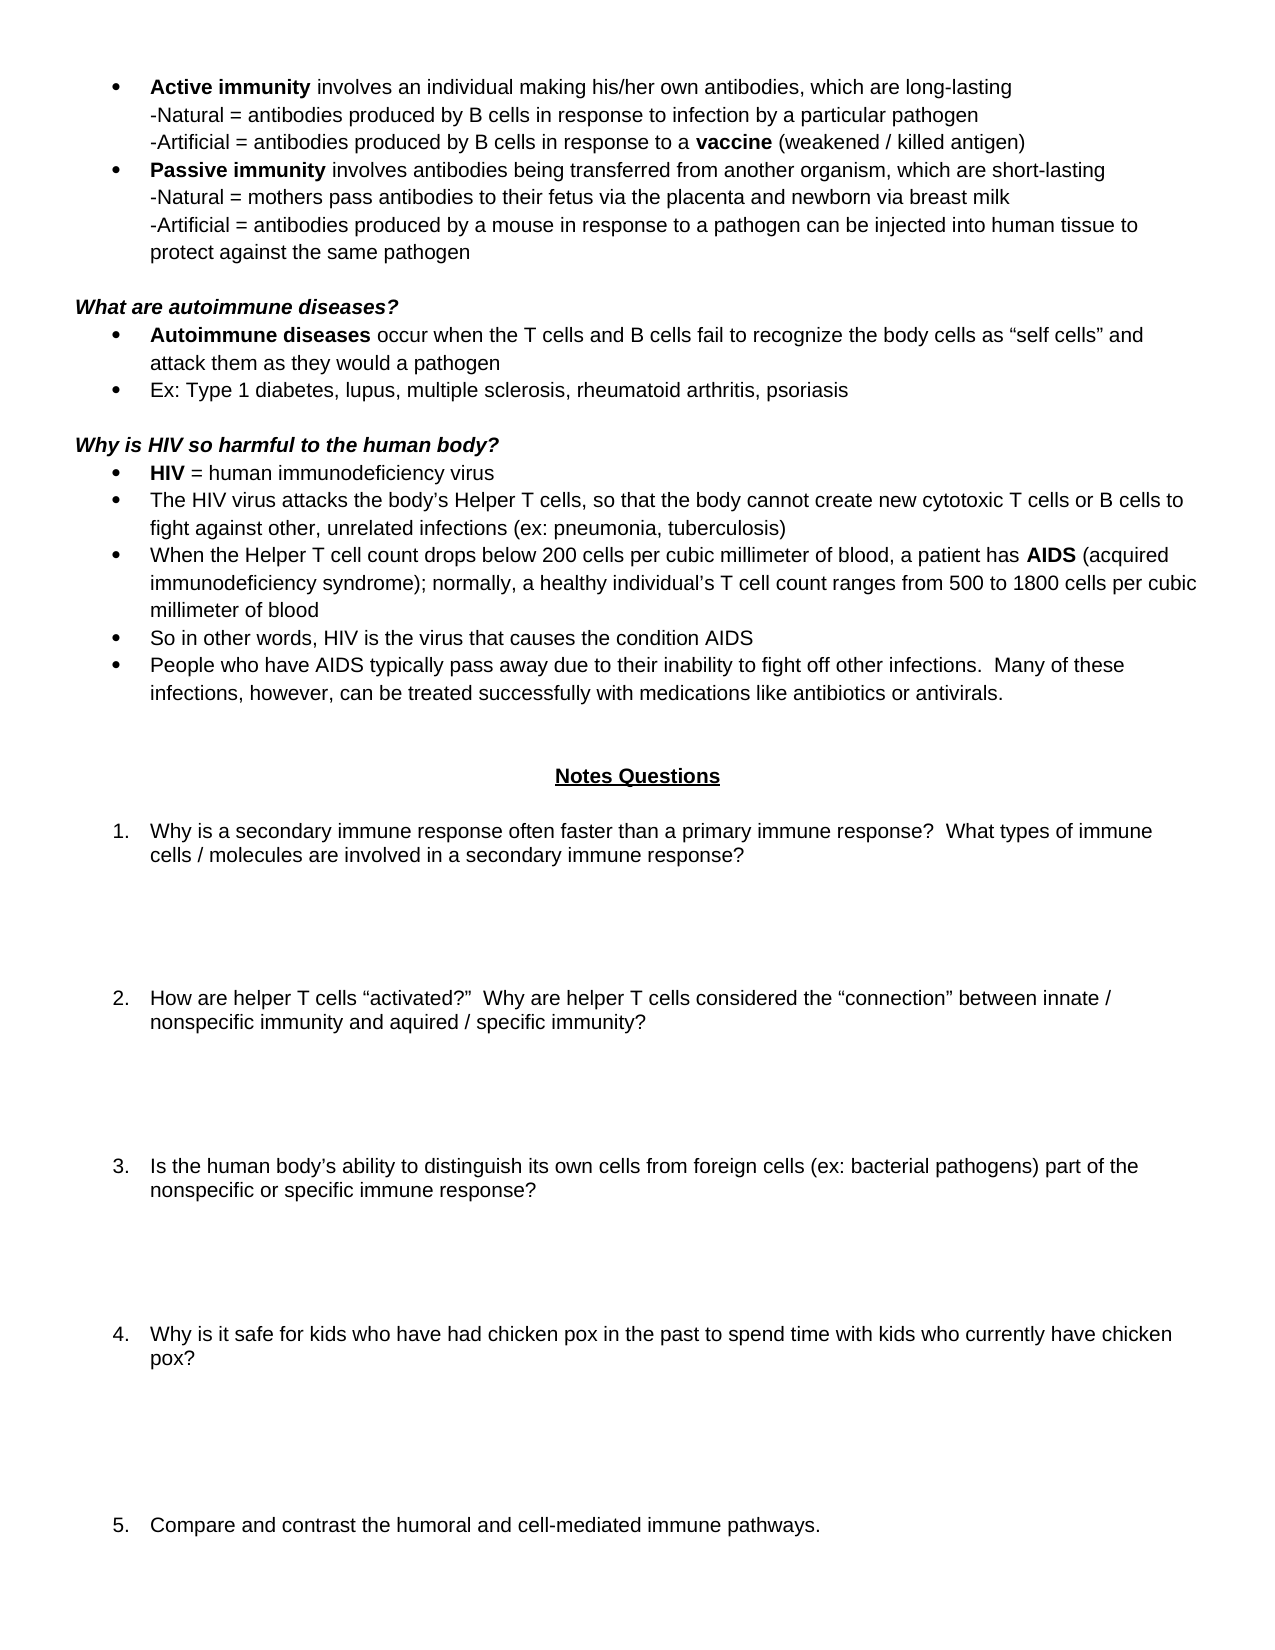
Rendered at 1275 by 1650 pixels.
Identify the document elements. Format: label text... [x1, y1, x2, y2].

list -Artificial = antibodies produced by B cells in response to a vaccine (weakened / killed antigen) [150, 130, 1200, 154]
list Compare and contrast the humoral and cell-mediated immune pathways. [112, 1513, 1200, 1537]
list HIV = human immunodeficiency virus [112, 460, 1200, 484]
text What are autoimmune diseases? [75, 295, 1200, 319]
text Notes Questions [75, 763, 1200, 787]
list Why is it safe for kids who have had chicken pox in the past to spend time with kids who currently have chicken pox? [112, 1322, 1200, 1369]
list Is the human body’s ability to distinguish its own cells from foreign cells (ex: bacterial pathogens) part of the nonspecific or specific immune response? [112, 1154, 1200, 1202]
text Why is HIV so harmful to the human body? [75, 433, 1200, 457]
list The HIV virus attacks the body’s Helper T cells, so that the body cannot create new cytotoxic T cells or B cells to fight against other, unrelated infections (ex: pneumonia, tuberculosis) [112, 488, 1200, 539]
list Autoimmune diseases occur when the T cells and B cells fail to recognize the body cells as “self cells” and attack them as they would a pathogen [112, 323, 1200, 374]
list Ex: Type 1 diabetes, lupus, multiple sclerosis, rheumatoid arthritis, psoriasis [112, 378, 1200, 402]
list -Artificial = antibodies produced by a mouse in response to a pathogen can be injected into human tissue to protect against the same pathogen [150, 213, 1200, 264]
list Why is a secondary immune response often faster than a primary immune response? What types of immune cells / molecules are involved in a secondary immune response? [112, 818, 1200, 866]
list How are helper T cells “activated?” Why are helper T cells considered the “connection” between innate / nonspecific immunity and aquired / specific immunity? [112, 986, 1200, 1034]
list Active immunity involves an individual making his/her own antibodies, which are long-lasting [112, 75, 1200, 99]
list Passive immunity involves antibodies being transferred from another organism, which are short-lasting [112, 158, 1200, 182]
list When the Helper T cell count drops below 200 cells per cubic millimeter of blood, a patient has AIDS (acquired immunodeficiency syndrome); normally, a healthy individual’s T cell count ranges from 500 to 1800 cells per cubic millimeter of blood [112, 543, 1200, 622]
list So in other words, HIV is the virus that causes the condition AIDS [112, 626, 1200, 650]
list People who have AIDS typically pass away due to their inability to fight off other infections. Many of these infections, however, can be treated successfully with medications like antibiotics or antivirals. [112, 653, 1200, 705]
list -Natural = antibodies produced by B cells in response to infection by a particular pathogen [150, 103, 1200, 127]
list -Natural = mothers pass antibodies to their fetus via the placenta and newborn via breast milk [150, 185, 1200, 209]
